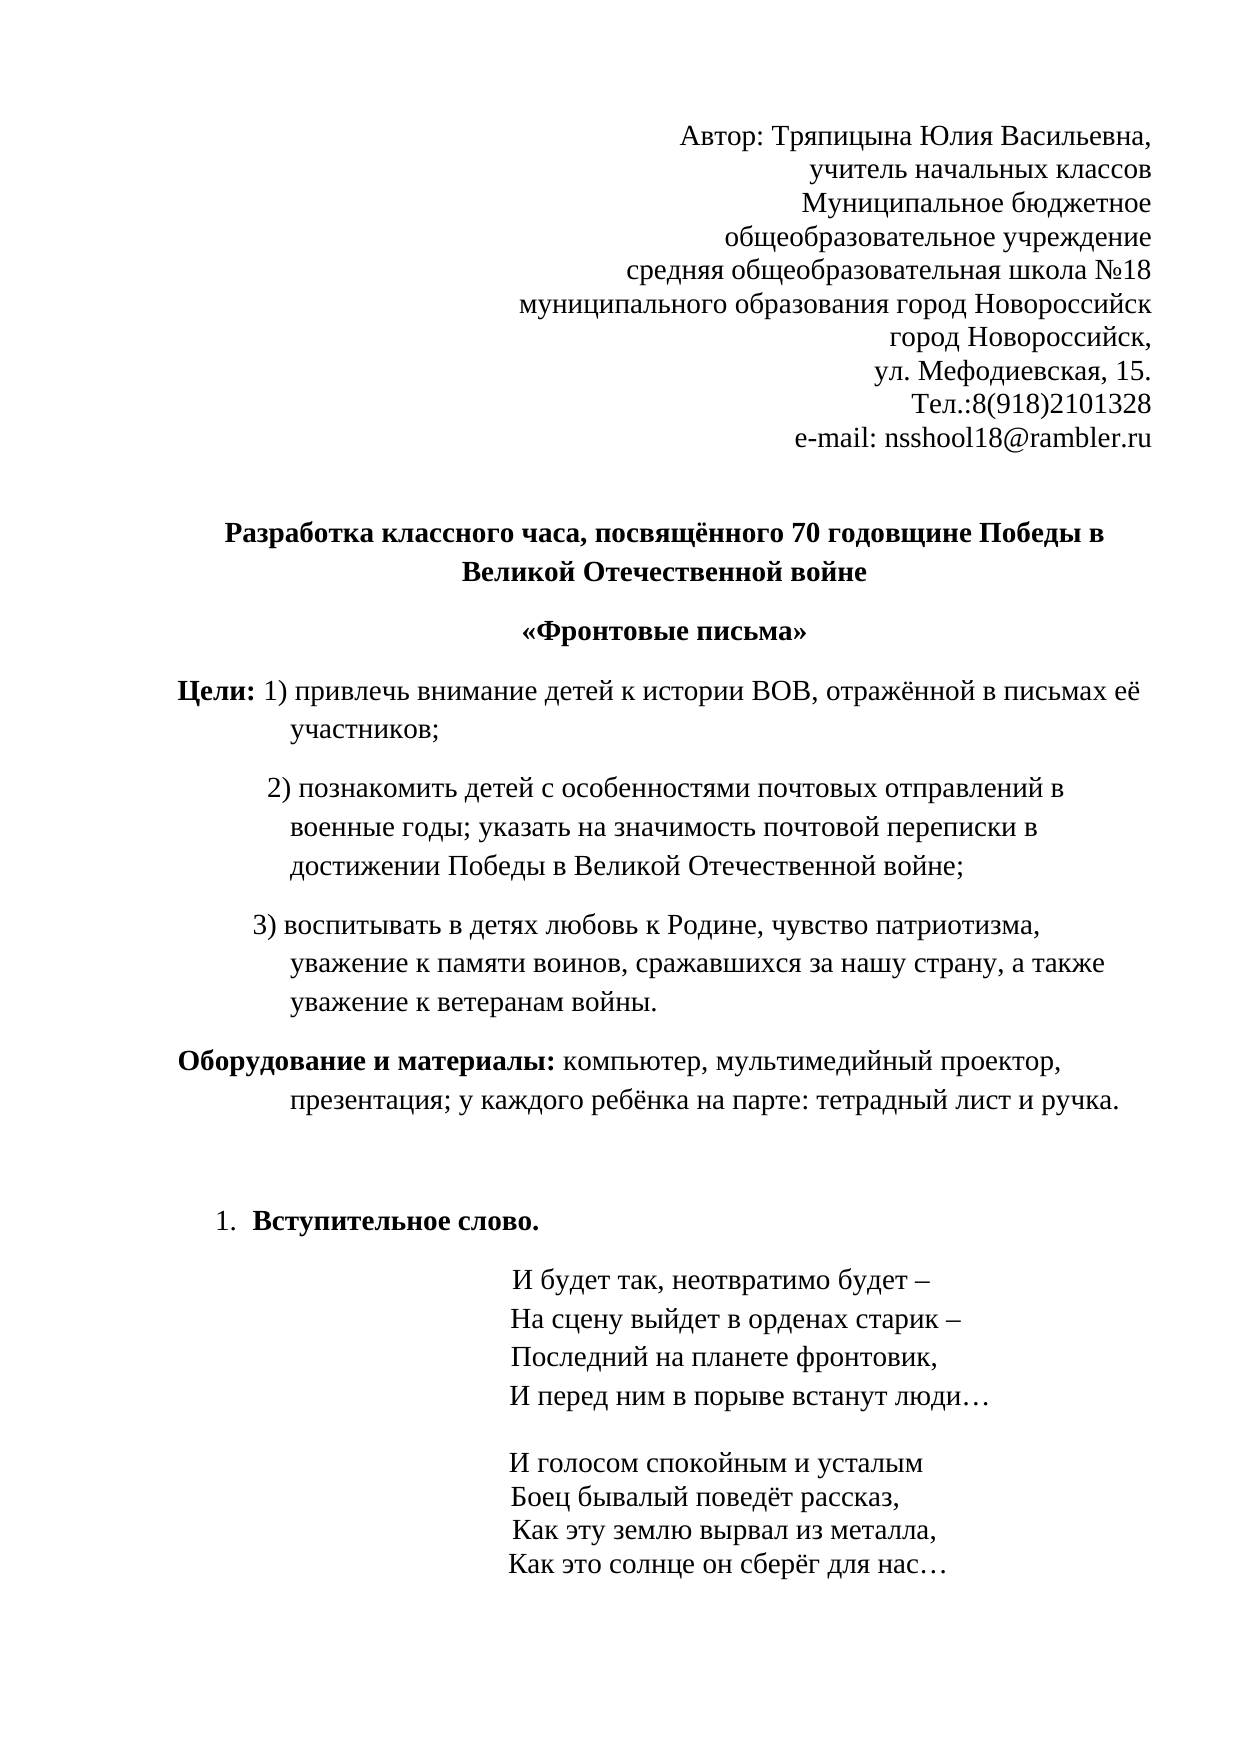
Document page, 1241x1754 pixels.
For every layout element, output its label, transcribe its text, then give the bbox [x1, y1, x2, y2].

text Боец бывалый поведёт рассказ, [215, 1479, 1152, 1512]
text И будет так, неотвратимо будет – [290, 1262, 1152, 1296]
text e-mail: nsshool18@rambler.ru [177, 420, 1152, 453]
text город Новороссийск, [177, 319, 1152, 353]
text Разработка классного часа, посвящённого 70 годовщине Победы в Великой Отечественной войне [177, 515, 1152, 587]
text Оборудование и материалы: компьютер, мультимедийный проектор, презентация; у каждого ребёнка на парте: тетрадный лист и ручка. [177, 1043, 1152, 1116]
text На сцену выйдет в орденах старик – [290, 1301, 1152, 1334]
text Цели: 1) привлечь внимание детей к истории ВОВ, отражённой в письмах её участников; [177, 673, 1152, 745]
text ул. Мефодиевская, 15. [177, 353, 1152, 386]
text общеобразовательное учреждение [177, 219, 1152, 252]
text Муниципальное бюджетное [177, 185, 1152, 219]
text средняя общеобразовательная школа №18 [177, 252, 1152, 286]
text Как это солнце он сберёг для нас… [290, 1546, 1152, 1579]
list Вступительное слово. [215, 1203, 1152, 1237]
text «Фронтовые письма» [177, 613, 1152, 647]
text Тел.:8(918)2101328 [177, 386, 1152, 420]
text 2) познакомить детей с особенностями почтовых отправлений в военные годы; указать на значимость почтовой переписки в достижении Победы в Великой Отечественной войне; [252, 771, 1152, 881]
text Автор: Тряпицына Юлия Васильевна, [177, 118, 1152, 152]
text И голосом спокойным и усталым [215, 1445, 1152, 1479]
text Последний на планете фронтовик, [290, 1339, 1152, 1373]
text Как эту землю вырвал из металла, [290, 1512, 1152, 1546]
text 3) воспитывать в детях любовь к Родине, чувство патриотизма, уважение к памяти воинов, сражавшихся за нашу страну, а также уважение к ветеранам войны. [252, 907, 1152, 1018]
text учитель начальных классов [177, 152, 1152, 185]
text И перед ним в порыве встанут люди… [290, 1378, 1152, 1412]
text муниципального образования город Новороссийск [177, 286, 1152, 319]
